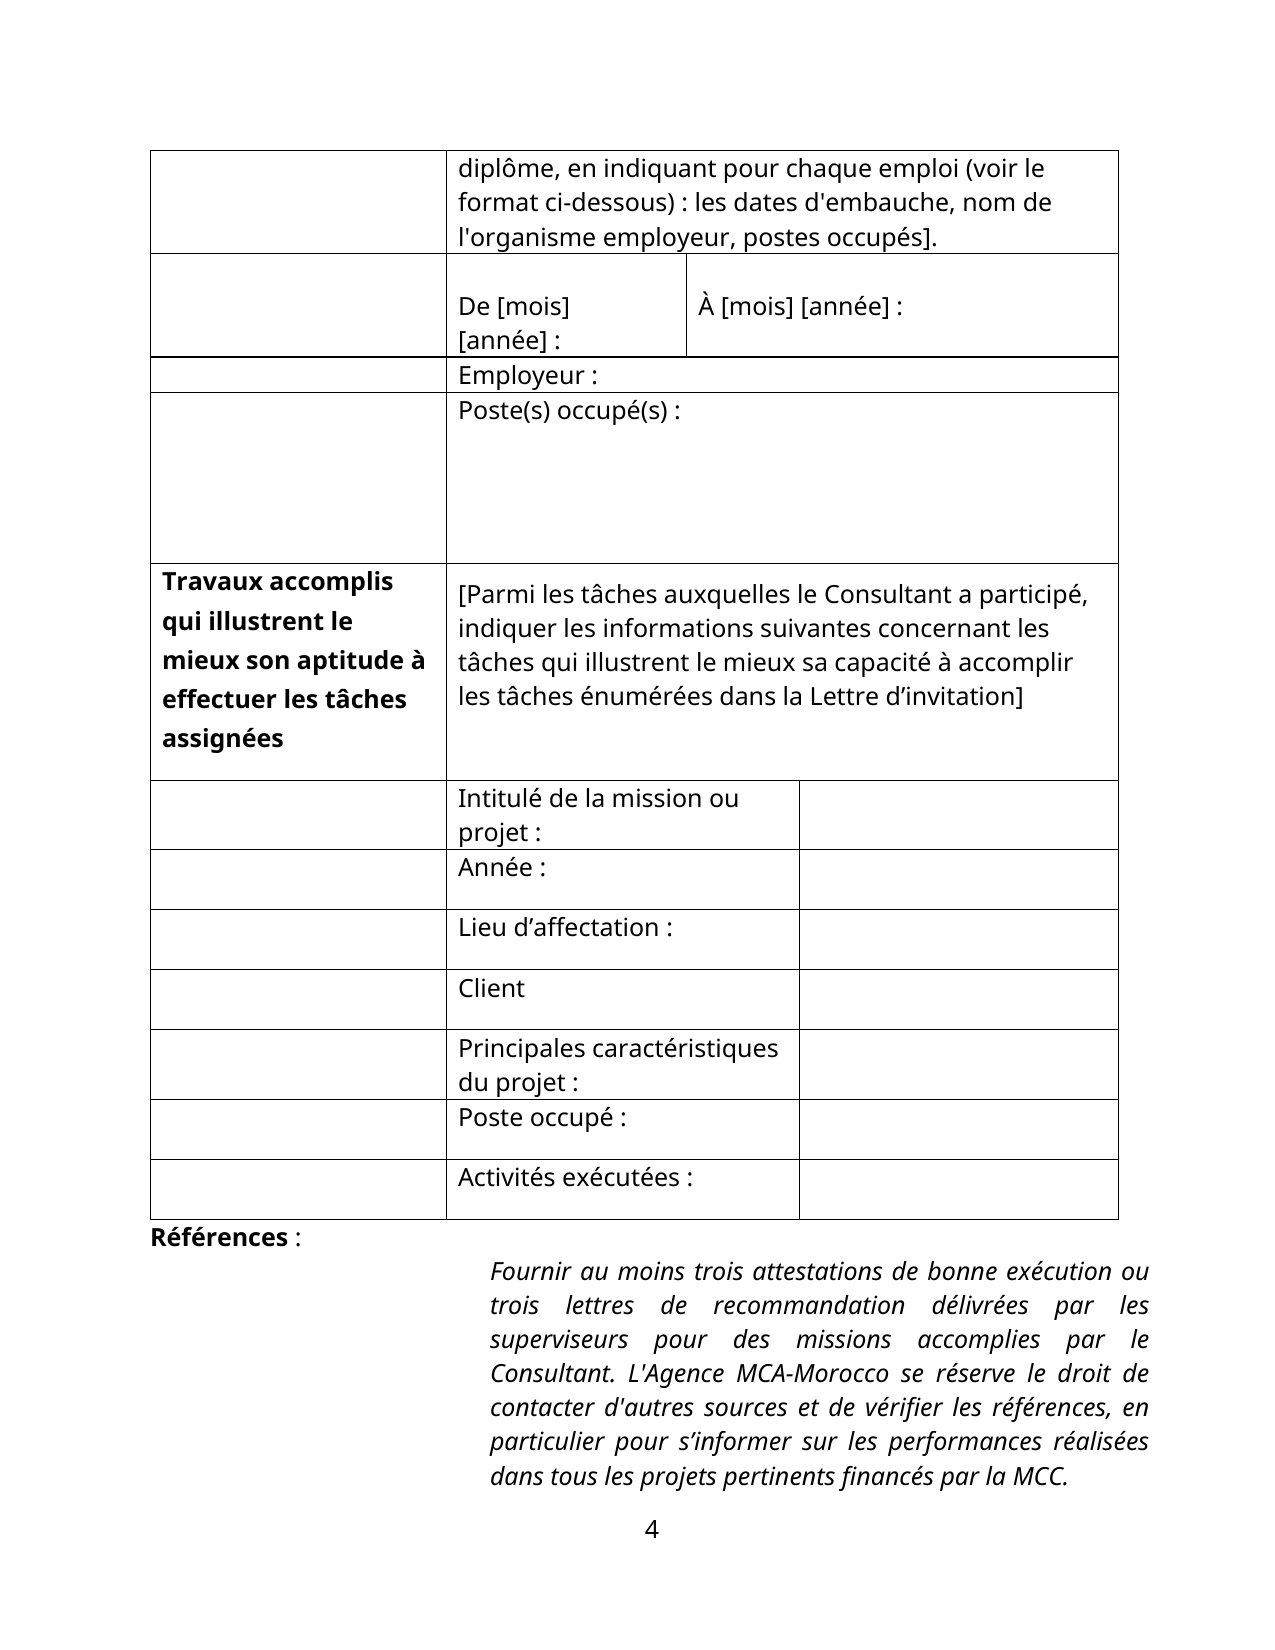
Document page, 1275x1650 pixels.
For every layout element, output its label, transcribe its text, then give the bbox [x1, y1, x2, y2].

table_cell Travaux accomplis qui illustrent le mieux son aptitude à effectuer les tâches assignées [151, 564, 446, 780]
table_cell [800, 910, 1118, 969]
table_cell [447, 151, 1118, 253]
table_cell [800, 970, 1118, 1029]
table_cell De [mois] [année] : [447, 254, 686, 356]
table_cell Intitulé de la mission ou projet : [447, 781, 799, 849]
table_cell [151, 254, 446, 356]
table_cell [800, 1100, 1118, 1158]
table_cell Lieu d’affectation : [447, 910, 799, 969]
table_cell Activités exécutées : [447, 1160, 799, 1219]
table_cell [151, 1160, 446, 1219]
table_cell Poste occupé : [447, 1100, 799, 1158]
table_cell [151, 970, 446, 1029]
table_cell [800, 850, 1118, 909]
table_cell [800, 781, 1118, 849]
table_cell [151, 393, 446, 563]
table_cell [151, 781, 446, 849]
table_cell [151, 1100, 446, 1158]
table_cell [151, 358, 446, 392]
table_cell À [mois] [année] : [687, 254, 1118, 356]
table_cell Client [447, 970, 799, 1029]
table_cell [151, 1030, 446, 1098]
text Fournir au moins trois attestations de bonne exécution ou trois lettres de recommandation délivrées par les superviseurs pour des missions accomplies par le Consultant. L'Agence MCA-Morocco se réserve le droit de contacter d'autres sources et de vérifier les références, en particulier pour s’informer sur les performances réalisées dans tous les projets pertinents financés par la MCC. [490, 1254, 1153, 1492]
table_cell [Parmi les tâches auxquelles le Consultant a participé, indiquer les informations suivantes concernant les tâches qui illustrent le mieux sa capacité à accomplir les tâches énumérées dans la Lettre d’invitation] [447, 564, 1118, 780]
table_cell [151, 151, 446, 253]
table_cell [151, 910, 446, 969]
table_cell [800, 1160, 1118, 1219]
text Références : [150, 1220, 1153, 1254]
table_cell Poste(s) occupé(s) : Pre [447, 393, 1118, 563]
table_cell Employeur : [447, 358, 1118, 392]
table_cell [151, 850, 446, 909]
table_cell Principales caractéristiques du projet : [447, 1030, 799, 1098]
table_cell [800, 1030, 1118, 1098]
table_cell Année : [447, 850, 799, 909]
